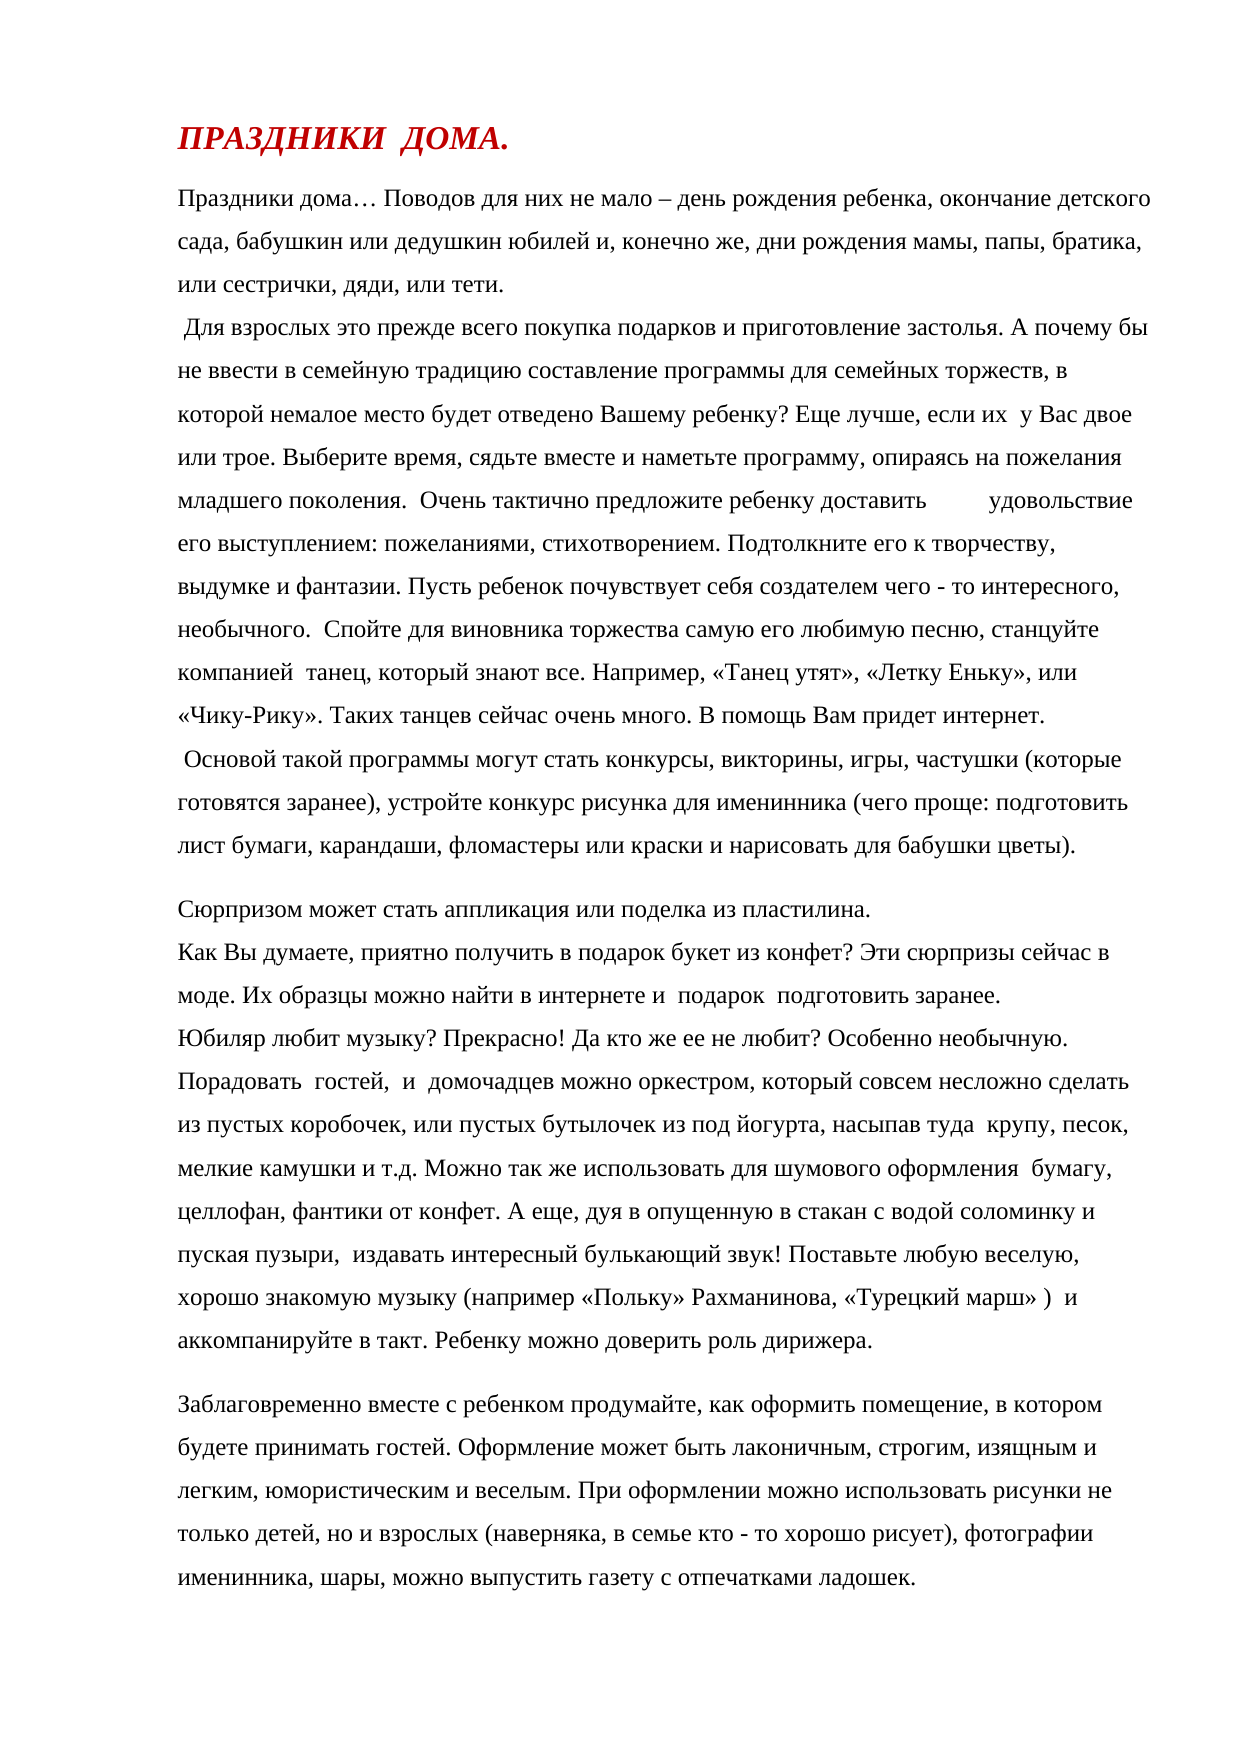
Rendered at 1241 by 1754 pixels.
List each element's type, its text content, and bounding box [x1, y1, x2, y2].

text Основой такой программы могут стать конкурсы, викторины, игры, частушки (которые готовятся заранее), устройте конкурс рисунка для именинника (чего проще: подготовить лист бумаги, карандаши, фломастеры или краски и нарисовать для бабушки цветы). [177, 744, 1152, 859]
text Праздники дома… Поводов для них не мало – день рождения ребенка, окончание детского сада, бабушкин или дедушкин юбилей и, конечно же, дни рождения мамы, папы, братика, или сестрички, дяди, или тети. [177, 183, 1152, 298]
text Сюрпризом может стать аппликация или поделка из пластилина. Как Вы думаете, приятно получить в подарок букет из конфет? Эти сюрпризы сейчас в моде. Их образцы можно найти в интернете и подарок подготовить заранее. Юбиляр любит музыку? Прекрасно! Да кто же ее не любит? Особенно необычную. Порадовать гостей, и домочадцев можно оркестром, который совсем несложно сделать из пустых коробочек, или пустых бутылочек из под йогурта, насыпав туда крупу, песок, мелкие камушки и т.д. Можно так же использовать для шумового оформления бумагу, целлофан, фантики от конфет. А еще, дуя в опущенную в стакан с водой соломинку и пуская пузыри, издавать интересный булькающий звук! Поставьте любую веселую, хорошо знакомую музыку (например «Польку» Рахманинова, «Турецкий марш» ) и аккомпанируйте в такт. Ребенку можно доверить роль дирижера. [177, 894, 1152, 1354]
text ПРАЗДНИКИ ДОМА. [177, 118, 1152, 156]
text Для взрослых это прежде всего покупка подарков и приготовление застолья. А почему бы не ввести в семейную традицию составление программы для семейных торжеств, в которой немалое место будет отведено Вашему ребенку? Еще лучше, если их у Вас двое или трое. Выберите время, сядьте вместе и наметьте программу, опираясь на пожелания младшего поколения. Очень тактично предложите ребенку доставить удовольствие его выступлением: пожеланиями, стихотворением. Подтолкните его к творчеству, выдумке и фантазии. Пусть ребенок почувствует себя создателем чего - то интересного, необычного. Спойте для виновника торжества самую его любимую песню, станцуйте компанией танец, который знают все. Например, «Танец утят», «Летку Еньку», или «Чику-Рику». Таких танцев сейчас очень много. В помощь Вам придет интернет. [177, 312, 1152, 729]
text Заблаговременно вместе с ребенком продумайте, как оформить помещение, в котором будете принимать гостей. Оформление может быть лаконичным, строгим, изящным и легким, юмористическим и веселым. При оформлении можно использовать рисунки не только детей, но и взрослых (наверняка, в семье кто - то хорошо рисует), фотографии именинника, шары, можно выпустить газету с отпечатками ладошек. [177, 1389, 1152, 1590]
